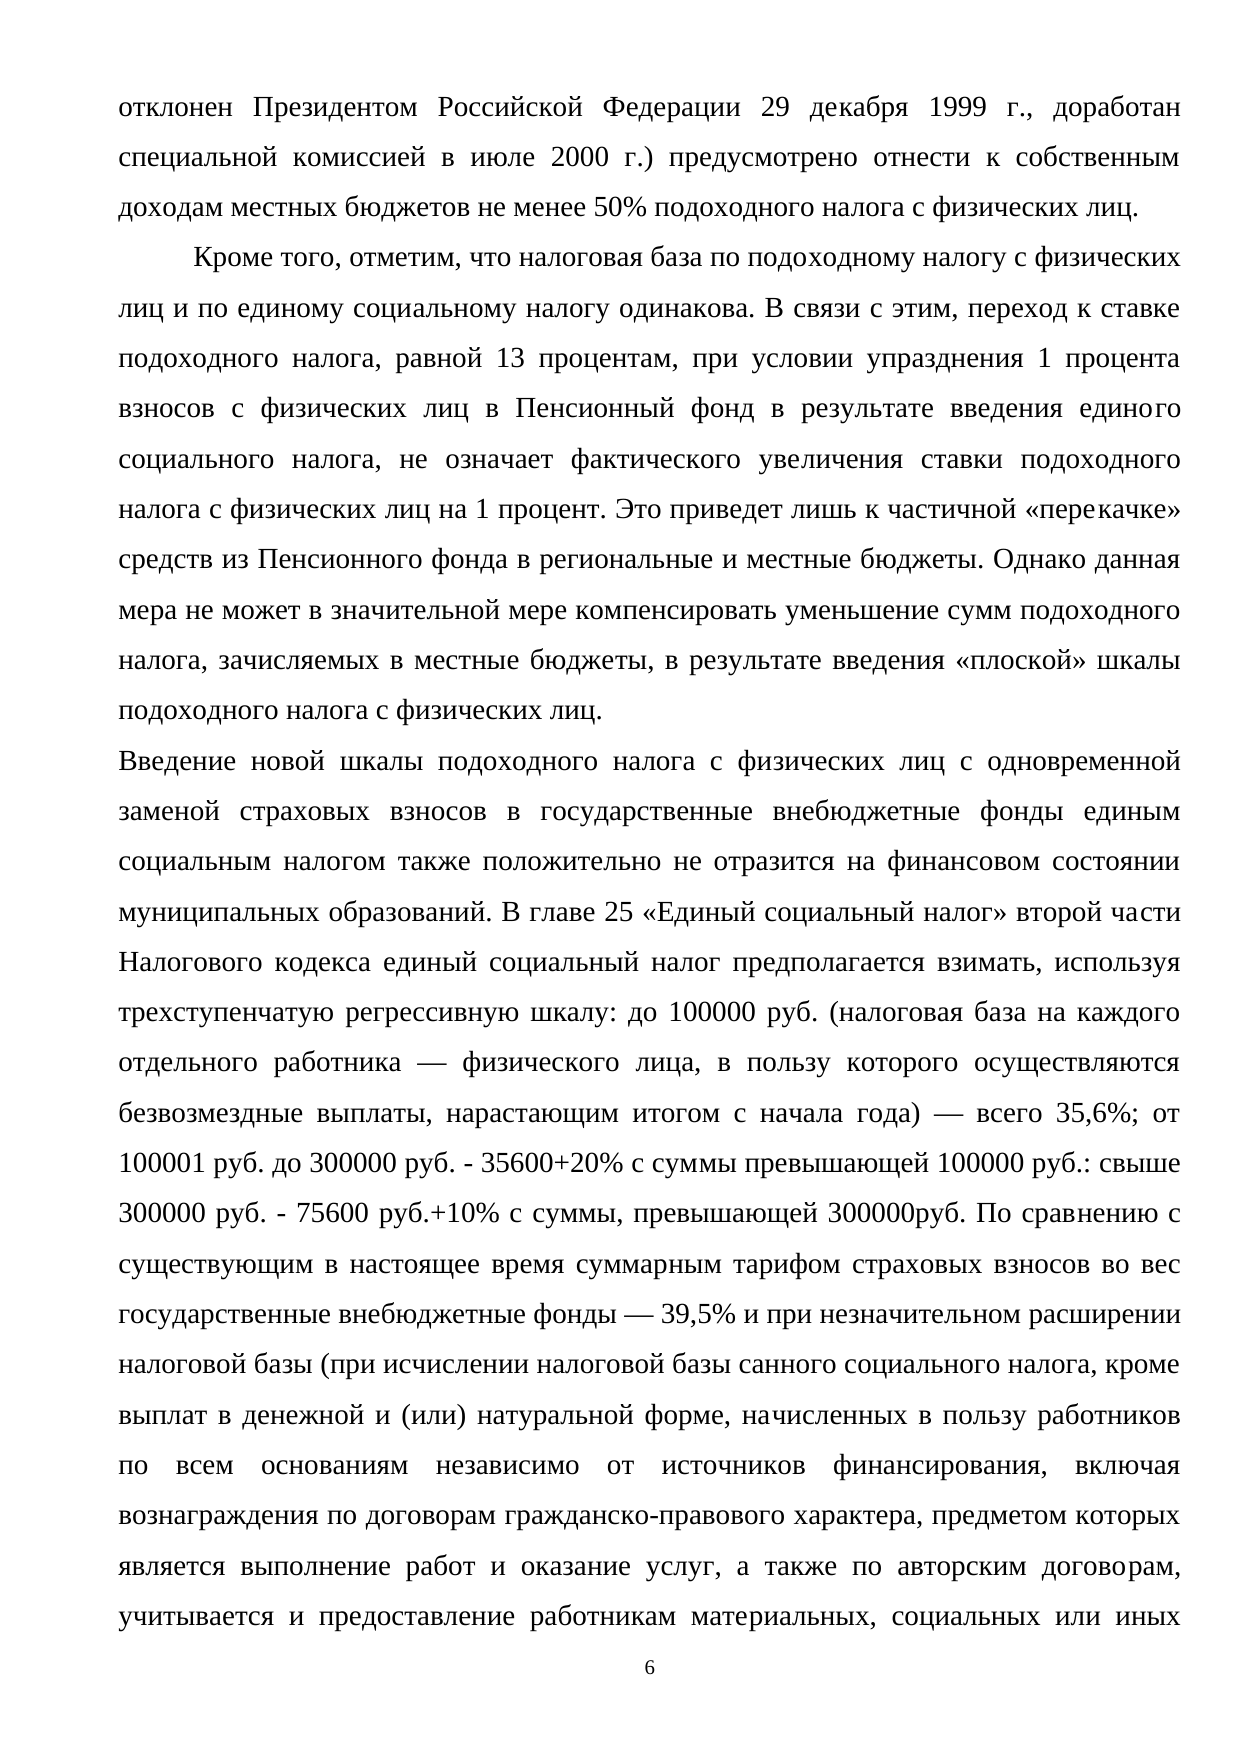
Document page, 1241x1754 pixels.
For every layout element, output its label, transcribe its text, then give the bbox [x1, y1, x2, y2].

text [118, 89, 1181, 223]
text Кроме того, отметим, что налоговая база по подоходному налогу с физических лиц и по единому социальному налогу одинакова. В связи с этим, переход к ставке подоходного налога, равной 13 процентам, при условии упразднения 1 процента взносов с физических лиц в Пенсионный фонд в результате введения единого социального налога, не означает фактического увеличения ставки подоходного налога с физических лиц на 1 процент. Это приведет лишь к частичной «перекачке» средств из Пенсионного фонда в региональные и местные бюджеты. Однако данная мера не может в значительной мере компенсировать уменьшение сумм подоходного налога, зачисляемых в местные бюджеты, в результате введения «плоской» шкалы подоходного налога с физических лиц. [118, 239, 1181, 726]
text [118, 743, 1181, 1632]
